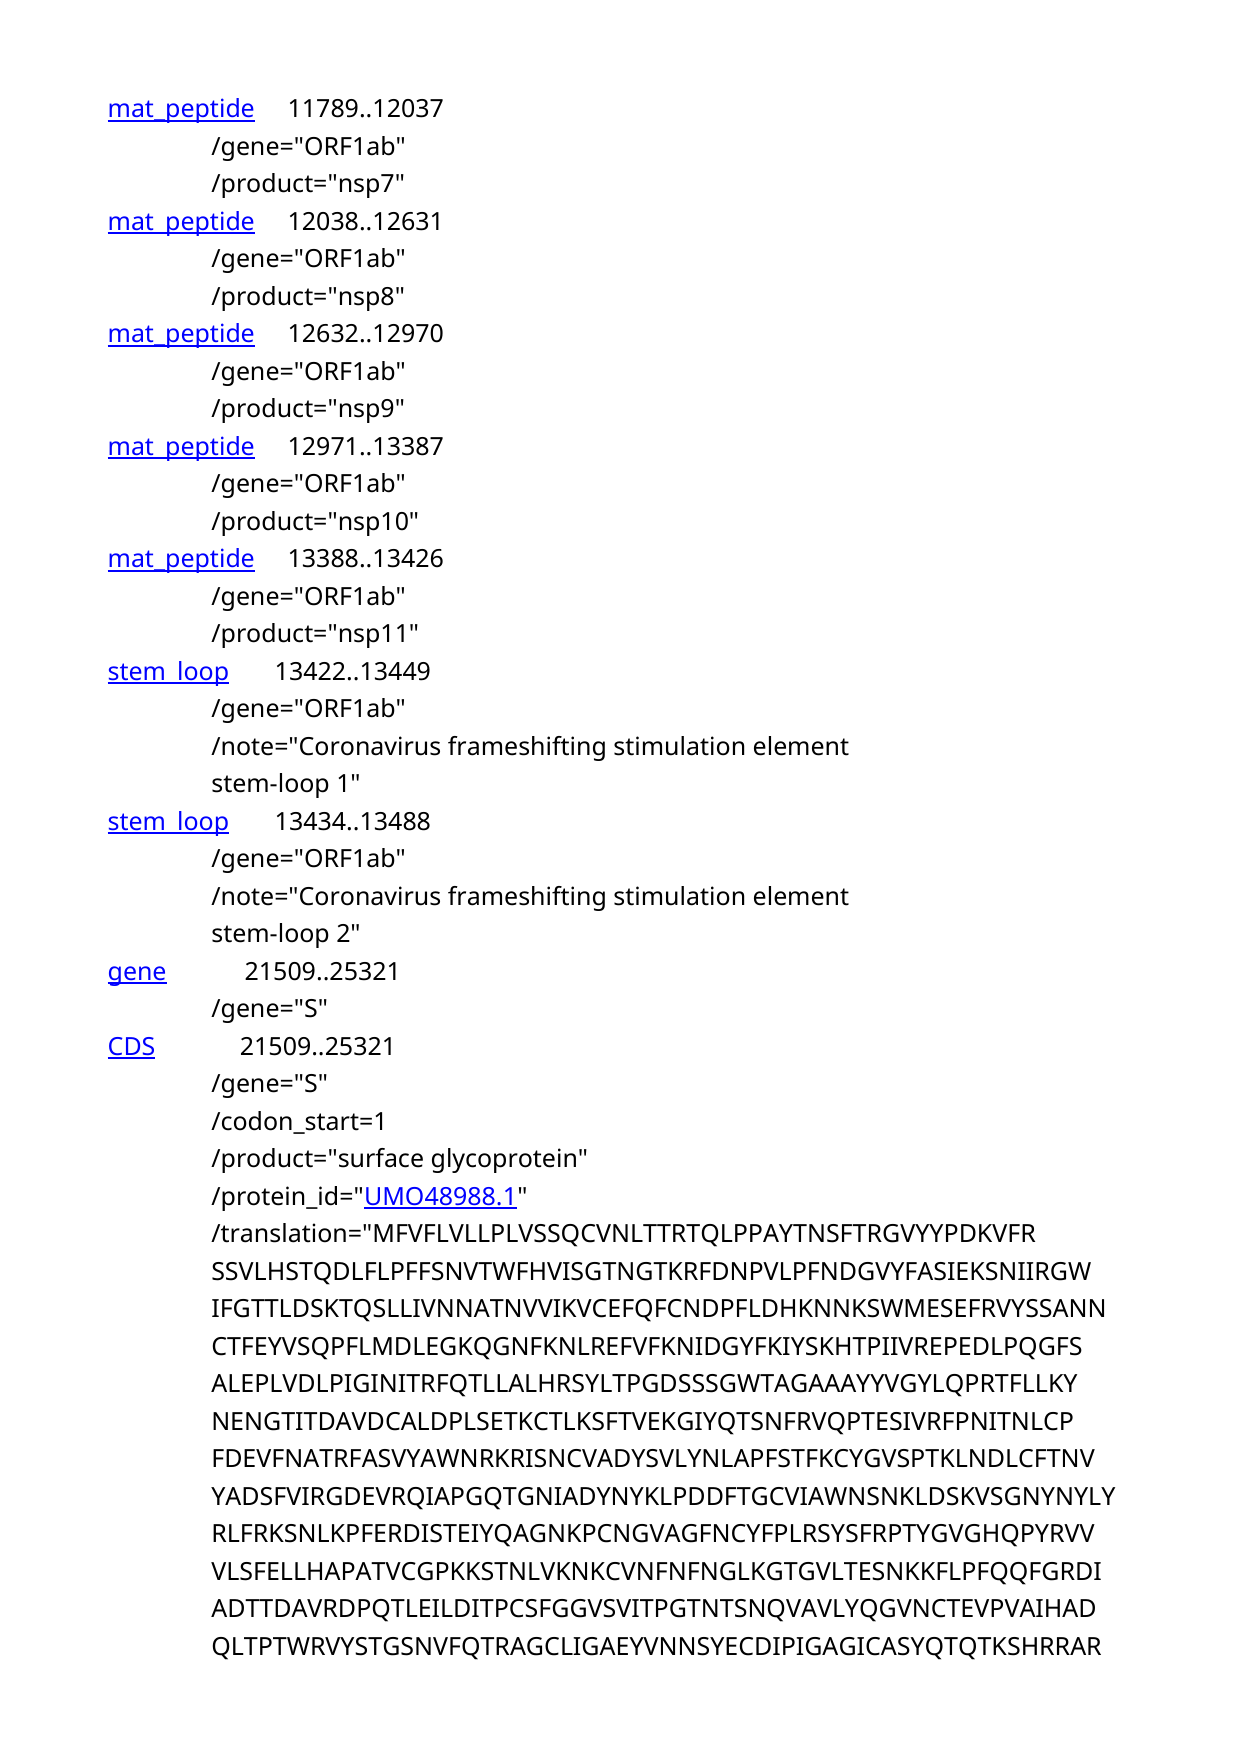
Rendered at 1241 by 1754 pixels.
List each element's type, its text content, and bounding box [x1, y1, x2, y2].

text stem-loop 1" [75, 764, 1165, 802]
text /product="nsp11" [75, 614, 1165, 652]
text NENGTITDAVDCALDPLSETKCTLKSFTVEKGIYQTSNFRVQPTESIVRFPNITNLCP [75, 1402, 1165, 1439]
text stem_loop 13434..13488 [75, 802, 1165, 839]
text /gene="ORF1ab" [75, 689, 1165, 727]
text gene 21509..25321 [75, 952, 1165, 989]
text ALEPLVDLPIGINITRFQTLLALHRSYLTPGDSSSGWTAGAAAYYVGYLQPRTFLLKY [75, 1364, 1165, 1402]
text /translation="MFVFLVLLPLVSSQCVNLTTRTQLPPAYTNSFTRGVYYPDKVFR [75, 1214, 1165, 1252]
text SSVLHSTQDLFLPFFSNVTWFHVISGTNGTKRFDNPVLPFNDGVYFASIEKSNIIRGW [75, 1252, 1165, 1289]
text mat_peptide 12971..13387 [75, 427, 1165, 464]
text RLFRKSNLKPFERDISTEIYQAGNKPCNGVAGFNCYFPLRSYSFRPTYGVGHQPYRVV [75, 1514, 1165, 1552]
text mat_peptide 12038..12631 [75, 202, 1165, 239]
text /product="nsp10" [75, 502, 1165, 539]
text /gene="ORF1ab" [75, 239, 1165, 277]
text ADTTDAVRDPQTLEILDITPCSFGGVSVITPGTNTSNQVAVLYQGVNCTEVPVAIHAD [75, 1589, 1165, 1627]
text IFGTTLDSKTQSLLIVNNATNVVIKVCEFQFCNDPFLDHKNNKSWMESEFRVYSSANN [75, 1289, 1165, 1327]
text /product="nsp8" [75, 277, 1165, 314]
text stem-loop 2" [75, 914, 1165, 952]
text /gene="S" [75, 1064, 1165, 1102]
text /product="surface glycoprotein" [75, 1139, 1165, 1177]
text /gene="ORF1ab" [75, 127, 1165, 164]
text VLSFELLHAPATVCGPKKSTNLVKNKCVNFNFNGLKGTGVLTESNKKFLPFQQFGRDI [75, 1552, 1165, 1589]
text /gene="ORF1ab" [75, 352, 1165, 389]
text FDEVFNATRFASVYAWNRKRISNCVADYSVLYNLAPFSTFKCYGVSPTKLNDLCFTNV [75, 1439, 1165, 1477]
text /note="Coronavirus frameshifting stimulation element [75, 727, 1165, 764]
text mat_peptide 13388..13426 [75, 539, 1165, 577]
text /gene="ORF1ab" [75, 464, 1165, 502]
text CTFEYVSQPFLMDLEGKQGNFKNLREFVFKNIDGYFKIYSKHTPIIVREPEDLPQGFS [75, 1327, 1165, 1364]
text /gene="ORF1ab" [75, 839, 1165, 877]
text /gene="S" [75, 989, 1165, 1027]
text mat_peptide 12632..12970 [75, 314, 1165, 352]
text mat_peptide 11789..12037 [75, 89, 1165, 127]
text /note="Coronavirus frameshifting stimulation element [75, 877, 1165, 914]
text /gene="ORF1ab" [75, 577, 1165, 614]
text /product="nsp7" [75, 164, 1165, 202]
text stem_loop 13422..13449 [75, 652, 1165, 689]
text CDS 21509..25321 [75, 1027, 1165, 1064]
text /product="nsp9" [75, 389, 1165, 427]
text /codon_start=1 [75, 1102, 1165, 1139]
text /protein_id="UMO48988.1" [75, 1177, 1165, 1214]
text QLTPTWRVYSTGSNVFQTRAGCLIGAEYVNNSYECDIPIGAGICASYQTQTKSHRRAR [75, 1627, 1165, 1664]
text YADSFVIRGDEVRQIAPGQTGNIADYNYKLPDDFTGCVIAWNSNKLDSKVSGNYNYLY [75, 1477, 1165, 1514]
